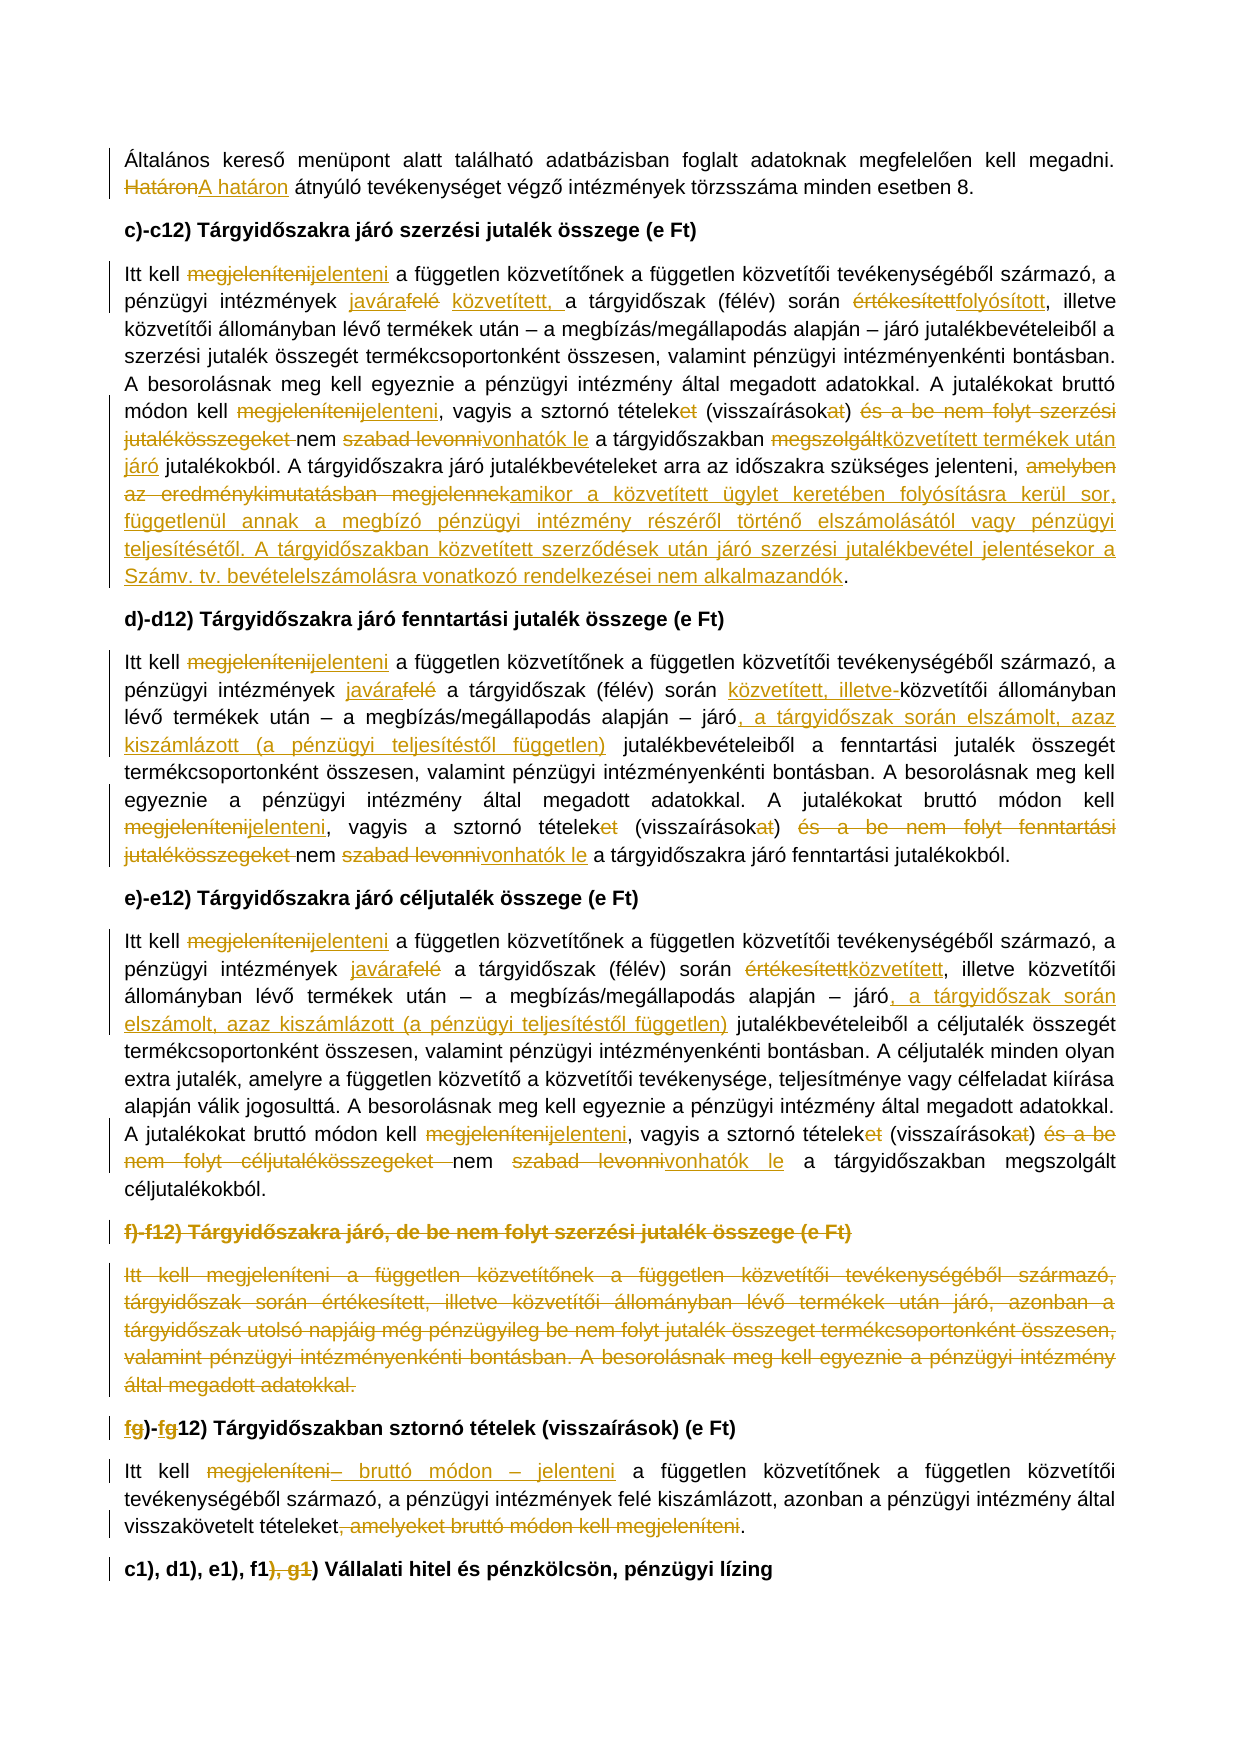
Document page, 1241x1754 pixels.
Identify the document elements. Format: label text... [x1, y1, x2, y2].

text c)-c12) Tárgyidőszakra járó szerzési jutalék összege (e Ft) [124, 218, 1116, 242]
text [124, 148, 1116, 199]
text c1), d1), e1), f1) Vállalati hitel és pénzkölcsön, pénzügyi lízing [124, 1557, 1116, 1581]
text Itt kell a független közvetítőnek a független közvetítői tevékenységéből származó, a pénzügyi intézmények a tárgyidőszak (félév) során , illetve közvetítői állományban lévő termékek után – a megbízás/megállapodás alapján – járó jutalékbevételeiből a szerzési jutalék összegét termékcsoportonként összesen, valamint pénzügyi intézményenkénti bontásban. A besorolásnak meg kell egyeznie a pénzügyi intézmény által megadott adatokkal. A jutalékokat bruttó módon kell , vagyis a sztornó tételek (visszaírások) nem a tárgyidőszakban jutalékokból. A tárgyidőszakra járó jutalékbevételeket arra az időszakra szükséges jelenteni, . [124, 261, 1116, 530]
text )-12) Tárgyidőszakban sztornó tételek (visszaírások) (e Ft) [124, 1416, 1116, 1440]
text d)-d12) Tárgyidőszakra járó fenntartási jutalék összege (e Ft) [124, 607, 1116, 631]
text e)-e12) Tárgyidőszakra járó céljutalék összege (e Ft) [124, 886, 1116, 910]
text Itt kell a független közvetítőnek a független közvetítői tevékenységéből származó, a pénzügyi intézmények a tárgyidőszak (félév) során , illetve közvetítői állományban lévő termékek után – a megbízás/megállapodás alapján – járó jutalékbevételeiből a céljutalék összegét termékcsoportonként összesen, valamint pénzügyi intézményenkénti bontásban. A céljutalék minden olyan extra jutalék, amelyre a független közvetítő a közvetítői tevékenysége, teljesítménye vagy célfeladat kiírása alapján válik jogosulttá. A besorolásnak meg kell egyeznie a pénzügyi intézmény által megadott adatokkal. A jutalékokat bruttó módon kell , vagyis a sztornó tételek (visszaírások) nem a tárgyidőszakban megszolgált céljutalékokból. [124, 929, 1116, 1200]
text Itt kell a független közvetítőnek a független közvetítői tevékenységéből származó, a pénzügyi intézmények a tárgyidőszak (félév) során közvetítői állományban lévő termékek után – a megbízás/megállapodás alapján – járó jutalékbevételeiből a fenntartási jutalék összegét termékcsoportonként összesen, valamint pénzügyi intézményenkénti bontásban. A besorolásnak meg kell egyeznie a pénzügyi intézmény által megadott adatokkal. A jutalékokat bruttó módon kell , vagyis a sztornó tételek (visszaírások) nem a tárgyidőszakra járó fenntartási jutalékokból. [124, 650, 1116, 867]
text Itt kell a független közvetítőnek a független közvetítői tevékenységéből származó, a pénzügyi intézmények felé kiszámlázott, azonban a pénzügyi intézmény által visszakövetelt tételeket. [124, 1459, 1116, 1538]
